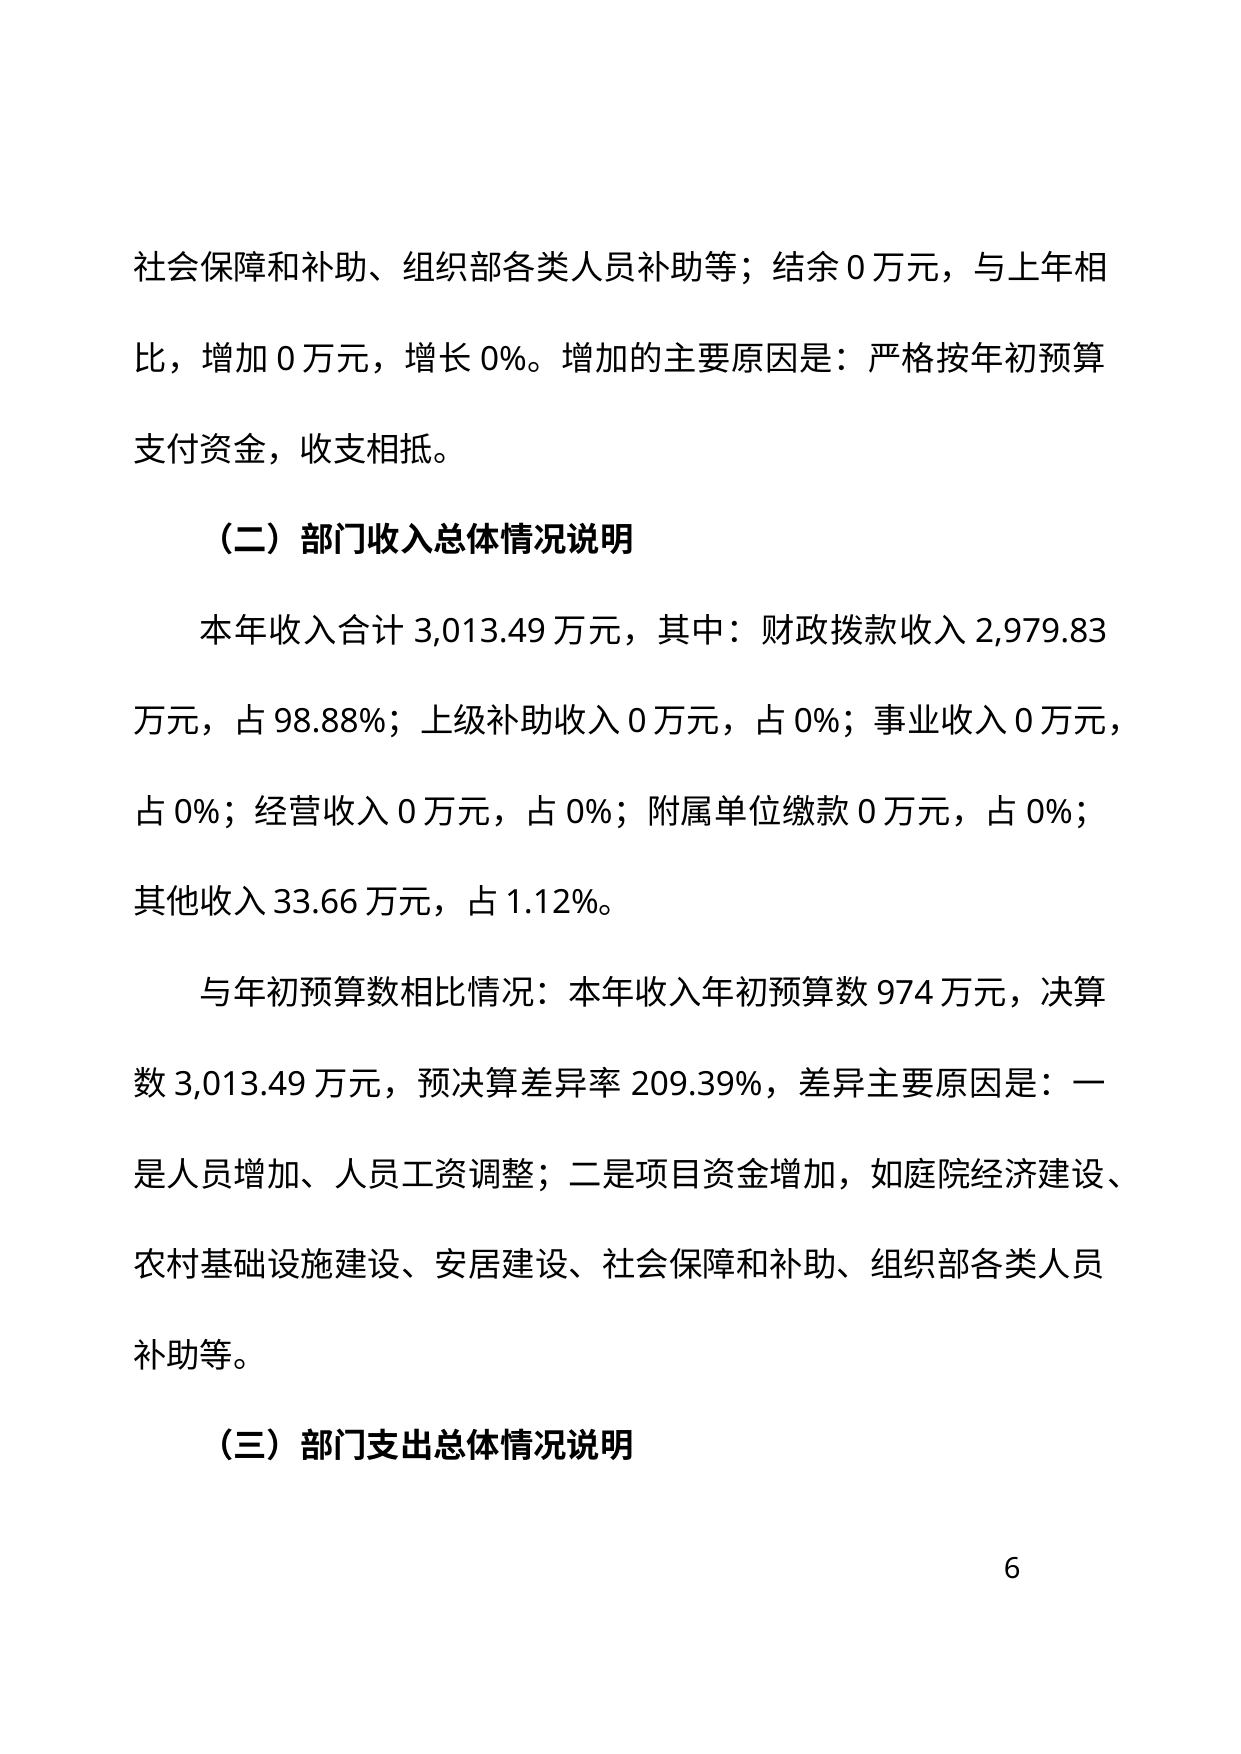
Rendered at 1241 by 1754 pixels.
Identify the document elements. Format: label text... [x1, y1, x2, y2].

text 与年初预算数相比情况：本年收入年初预算数974万元，决算数3,013.49万元，预决算差异率209.39%，差异主要原因是：一是人员增加、人员工资调整；二是项目资金增加，如庭院经济建设、农村基础设施建设、安居建设、社会保障和补助、组织部各类人员补助等。 [133, 945, 1107, 1398]
text （二）部门收入总体情况说明 [133, 492, 1107, 582]
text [133, 220, 1107, 492]
text 本年收入合计3,013.49万元，其中：财政拨款收入2,979.83万元，占98.88%；上级补助收入0万元，占0%；事业收入0万元，占0%；经营收入0万元，占0%；附属单位缴款0万元，占0%；其他收入33.66万元，占1.12%。 [133, 582, 1107, 945]
text （三）部门支出总体情况说明 [133, 1398, 1107, 1489]
